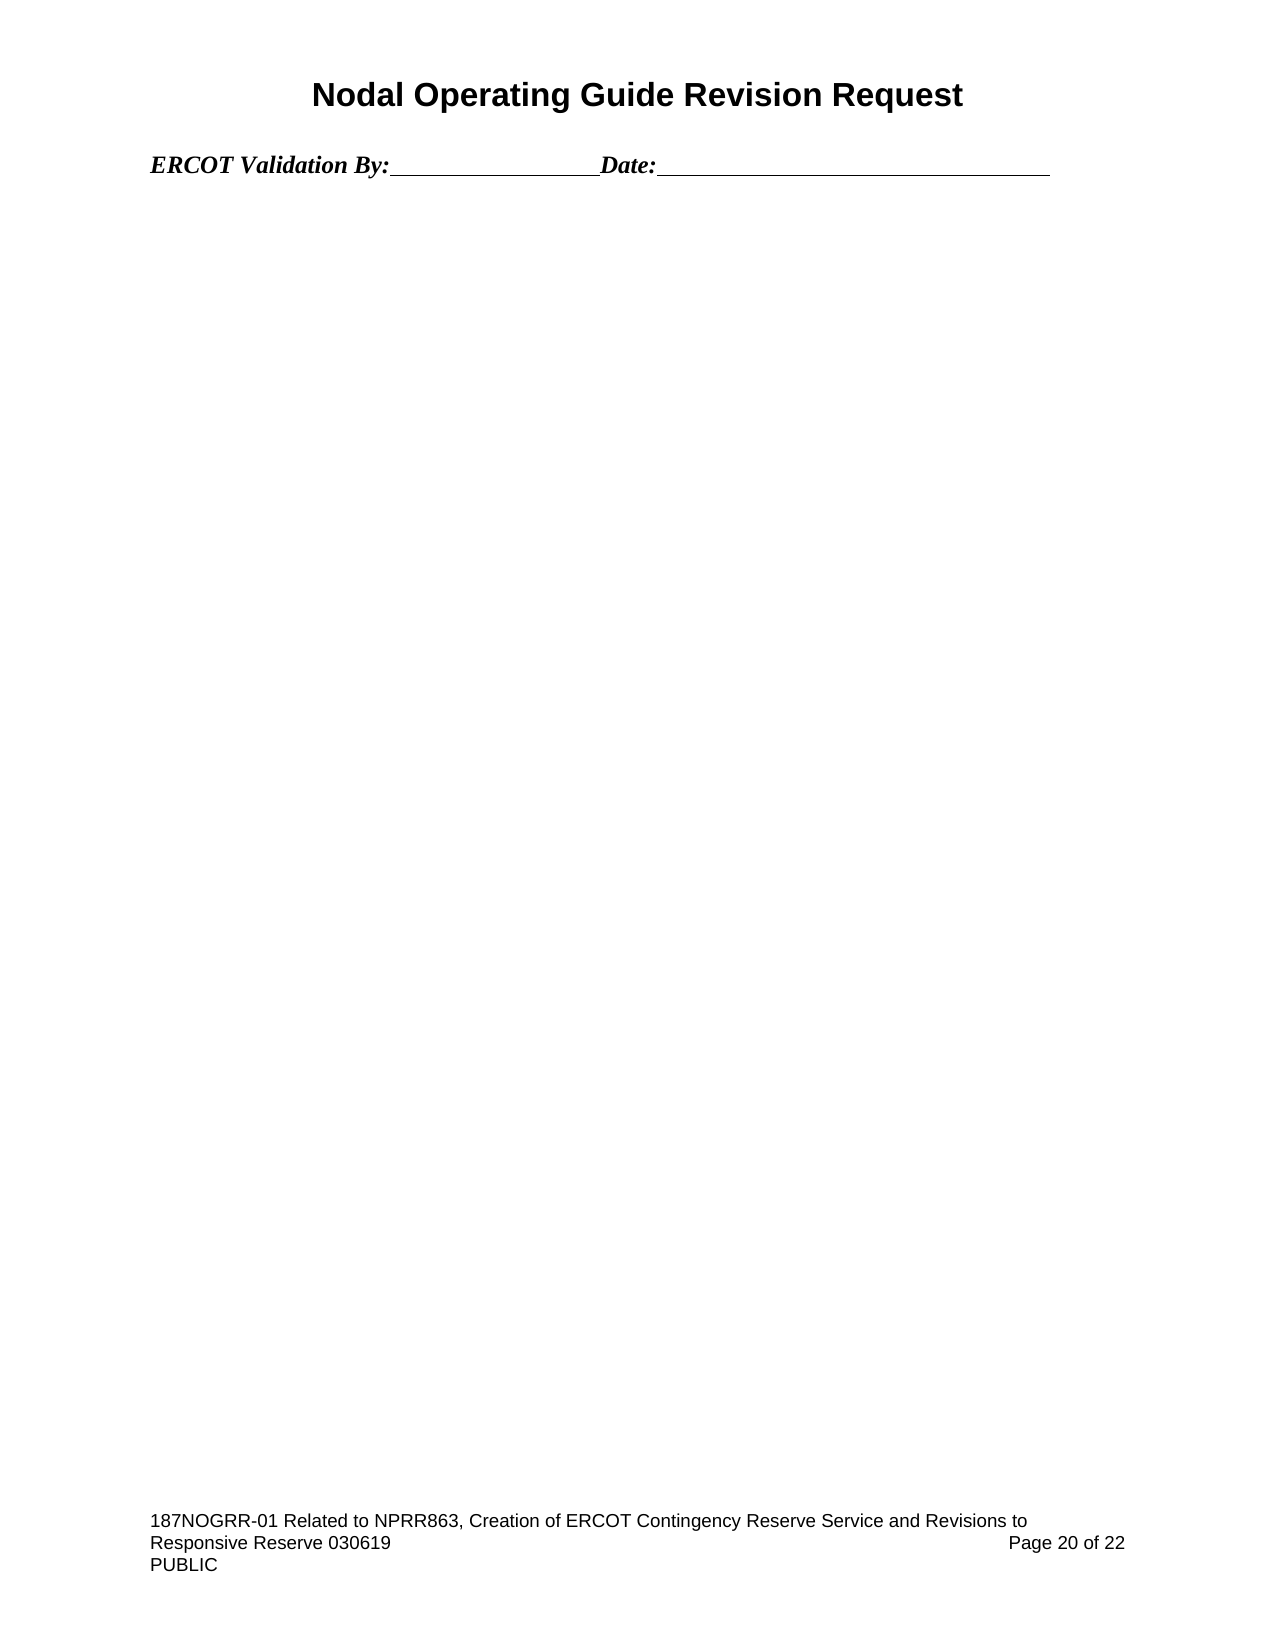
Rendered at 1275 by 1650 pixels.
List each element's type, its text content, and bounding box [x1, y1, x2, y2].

text ERCOT Validation By: Date: [150, 150, 1125, 179]
